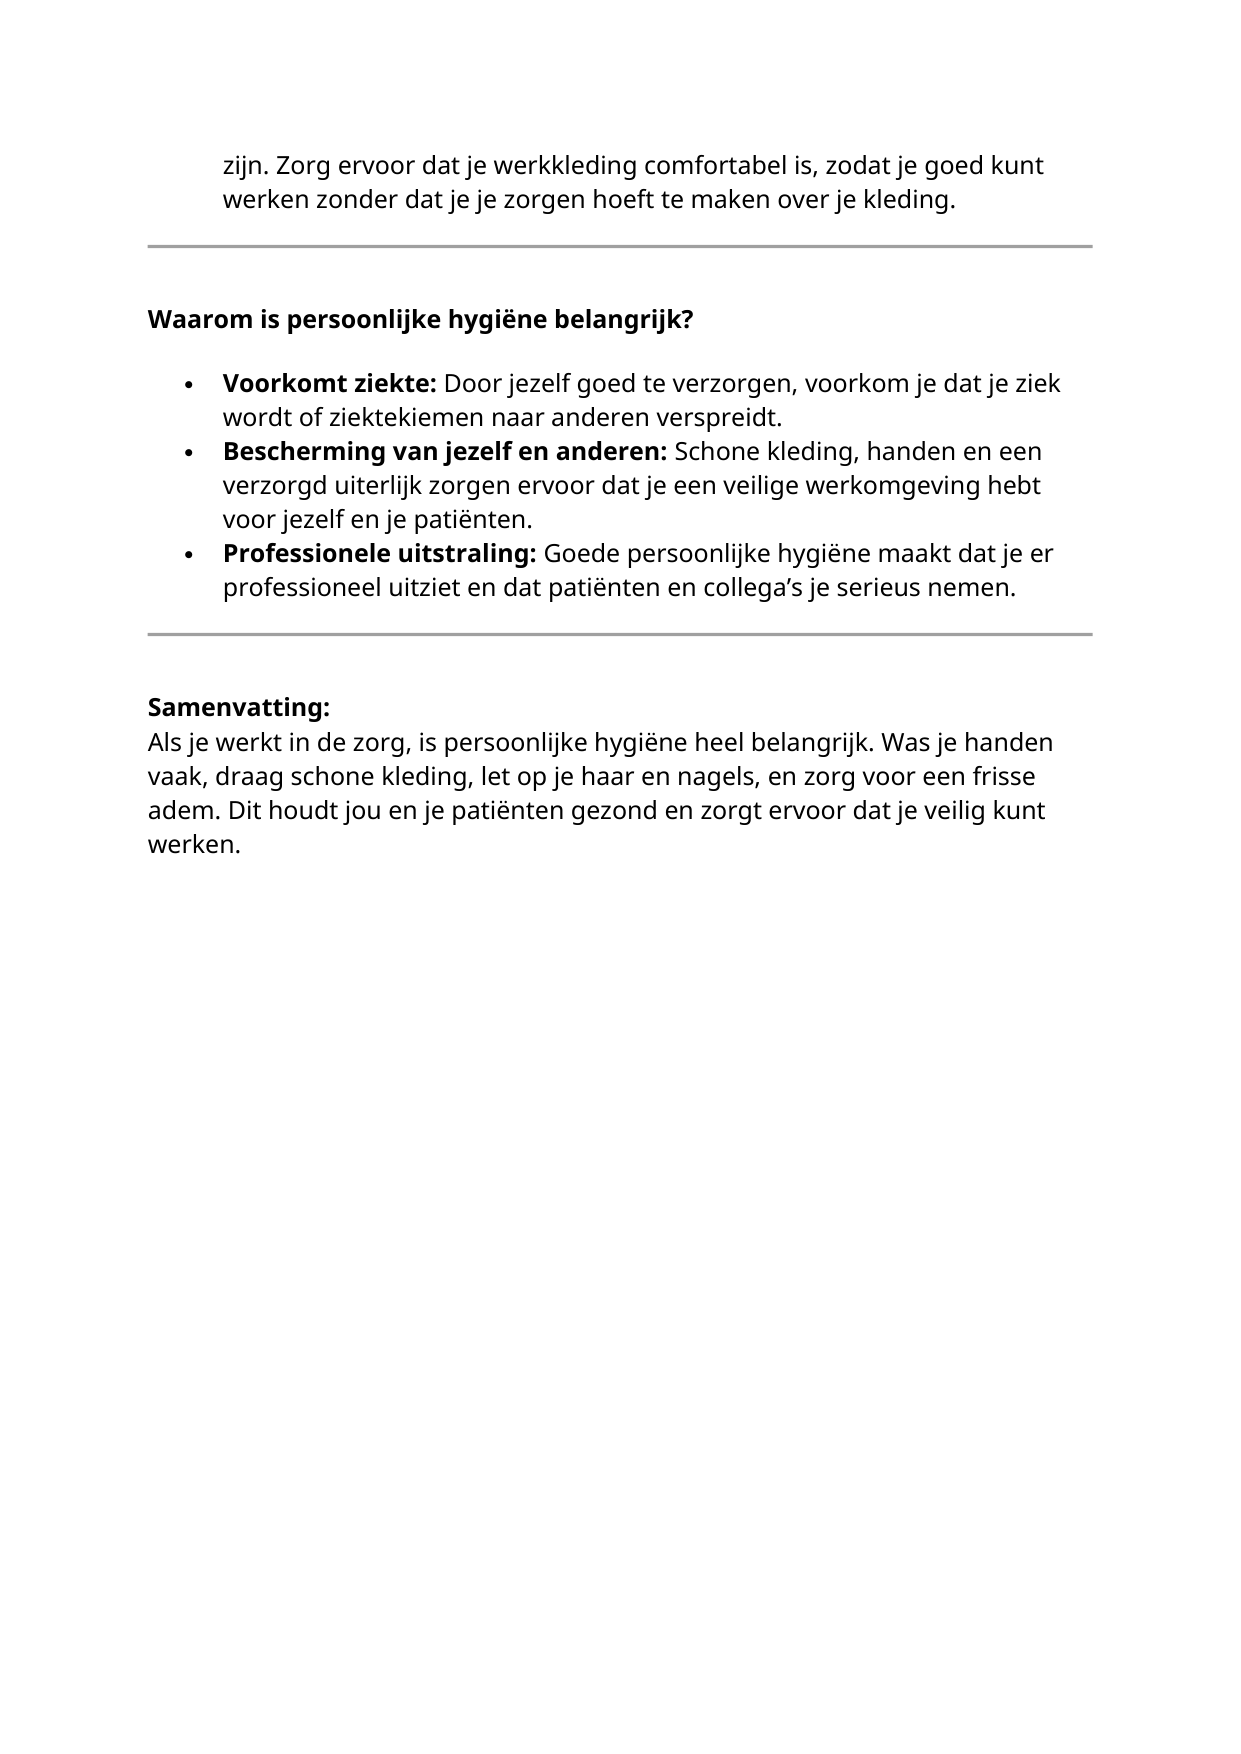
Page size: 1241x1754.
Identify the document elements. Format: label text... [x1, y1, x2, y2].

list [185, 148, 1093, 216]
text Samenvatting: Als je werkt in de zorg, is persoonlijke hygiëne heel belangrijk. Was je handen vaak, draag schone kleding, let op je haar en nagels, en zorg voor een frisse adem. Dit houdt jou en je patiënten gezond en zorgt ervoor dat je veilig kunt werken. [148, 690, 1093, 860]
list Professionele uitstraling: Goede persoonlijke hygiëne maakt dat je er professioneel uitziet en dat patiënten en collega’s je serieus nemen. [185, 536, 1093, 604]
list Bescherming van jezelf en anderen: Schone kleding, handen en een verzorgd uiterlijk zorgen ervoor dat je een veilige werkomgeving hebt voor jezelf en je patiënten. [185, 433, 1093, 536]
text Waarom is persoonlijke hygiëne belangrijk? [148, 302, 1093, 336]
list Voorkomt ziekte: Door jezelf goed te verzorgen, voorkom je dat je ziek wordt of ziektekiemen naar anderen verspreidt. [185, 365, 1093, 433]
